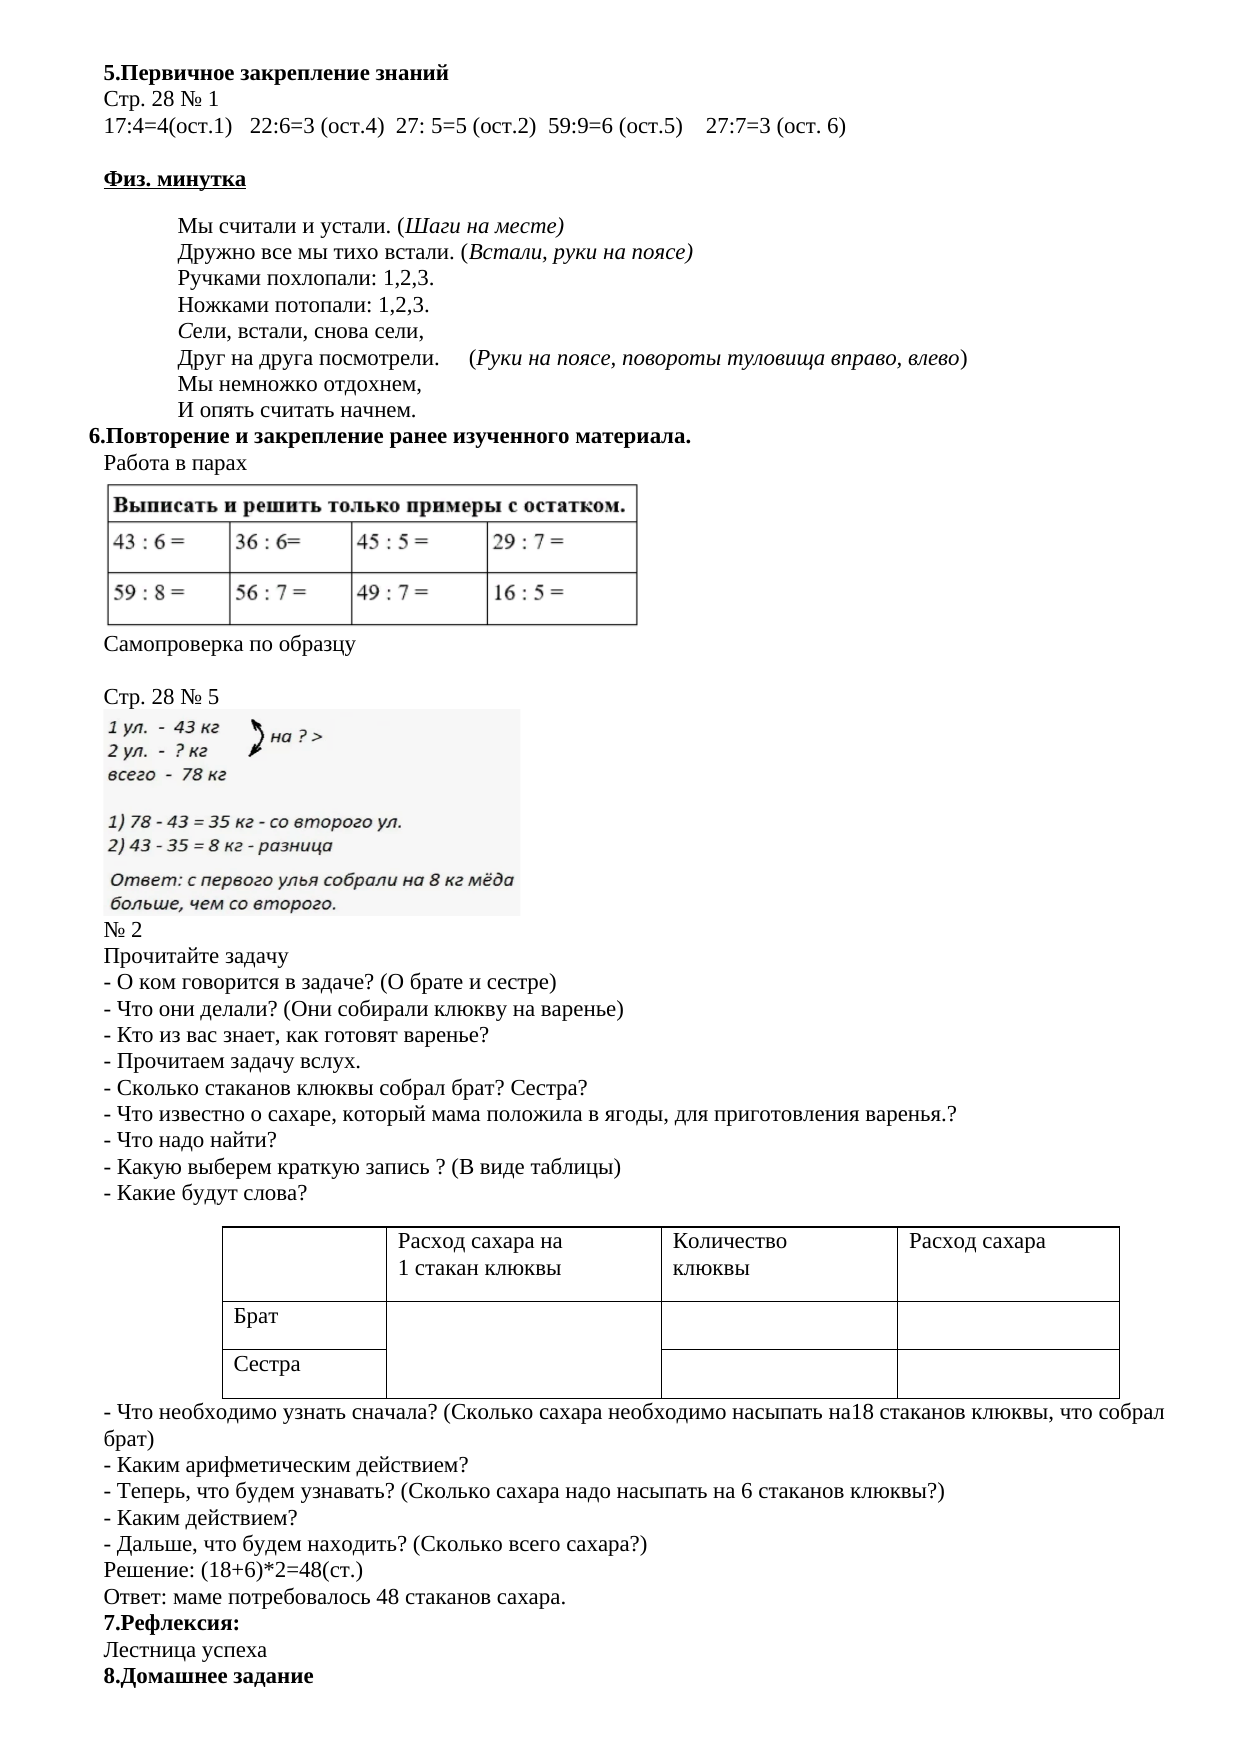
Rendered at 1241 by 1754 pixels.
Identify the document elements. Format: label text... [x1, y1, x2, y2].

text 6.Повторение и закрепление ранее изученного материала. [88, 423, 1196, 449]
list - Прочитаем задачу вслух. [103, 1047, 1196, 1074]
text Дружно все мы тихо встали. (Встали, руки на поясе) [177, 238, 1196, 264]
text Ручками похлопали: 1,2,3. [177, 264, 1196, 291]
list Лестница успеха [103, 1636, 1196, 1662]
picture [103, 475, 641, 631]
list - Какую выберем краткую запись ? (В виде таблицы) [103, 1153, 1196, 1179]
text Мы немножко отдохнем, [177, 370, 1196, 396]
table_cell [387, 1302, 661, 1397]
list Физ. минутка [103, 164, 1196, 191]
list Самопроверка по образцу [103, 630, 1196, 657]
list - О ком говорится в задаче? (О брате и сестре) [103, 968, 1196, 995]
table_cell Сестра [223, 1350, 386, 1397]
table_header [223, 1228, 386, 1301]
list - Каким действием? [103, 1504, 1196, 1530]
list Стр. 28 № 5 [103, 683, 1196, 709]
list Решение: (18+6)*2=48(ст.) [103, 1557, 1196, 1583]
text Сели, встали, снова сели, [177, 317, 1196, 343]
list № 2 [103, 916, 1196, 942]
list - Что известно о сахаре, который мама положила в ягоды, для приготовления варенья.? [103, 1100, 1196, 1126]
list - Какие будут слова? [103, 1179, 1196, 1206]
table_header Расход сахара на 1 стакан клюквы [387, 1228, 661, 1301]
text Ножками потопали: 1,2,3. [177, 291, 1196, 317]
text Мы считали и устали. (Шаги на месте) [177, 212, 1196, 238]
list - Сколько стаканов клюквы собрал брат? Сестра? [103, 1074, 1196, 1100]
table_cell [898, 1302, 1119, 1349]
list 7.Рефлексия: [103, 1609, 1196, 1636]
list 5.Первичное закрепление знаний [103, 59, 1196, 86]
list - Что необходимо узнать сначала? (Сколько сахара необходимо насыпать на18 стаканов клюквы, что собрал брат) [103, 1398, 1196, 1451]
list - Что они делали? (Они собирали клюкву на варенье) [103, 995, 1196, 1021]
list 17:4=4(ост.1) 22:6=3 (ост.4) 27: 5=5 (ост.2) 59:9=6 (ост.5) 27:7=3 (ост. 6) [103, 112, 1196, 138]
picture [103, 709, 521, 916]
table_cell [898, 1350, 1119, 1397]
list 8.Домашнее задание [103, 1662, 1196, 1688]
table_header Количество клюквы [662, 1228, 897, 1301]
list - Что надо найти? [103, 1126, 1196, 1153]
list - Теперь, что будем узнавать? (Сколько сахара надо насыпать на 6 стаканов клюквы?) [103, 1477, 1196, 1504]
list Ответ: маме потребовалось 48 стаканов сахара. [103, 1583, 1196, 1609]
table_header Расход сахара [898, 1228, 1119, 1301]
list Работа в парах [103, 449, 1196, 475]
list - Каким арифметическим действием? [103, 1451, 1196, 1477]
list Стр. 28 № 1 [103, 86, 1196, 112]
list - Кто из вас знает, как готовят варенье? [103, 1021, 1196, 1047]
list - Дальше, что будем находить? (Сколько всего сахара?) [103, 1530, 1196, 1557]
text И опять считать начнем. [177, 396, 1196, 423]
list Прочитайте задачу [103, 942, 1196, 968]
table_cell [662, 1350, 897, 1397]
text Друг на друга посмотрели. (Руки на поясе, повороты туловища вправо, влево) [177, 343, 1196, 370]
table_cell [662, 1302, 897, 1349]
table_cell Брат [223, 1302, 386, 1349]
